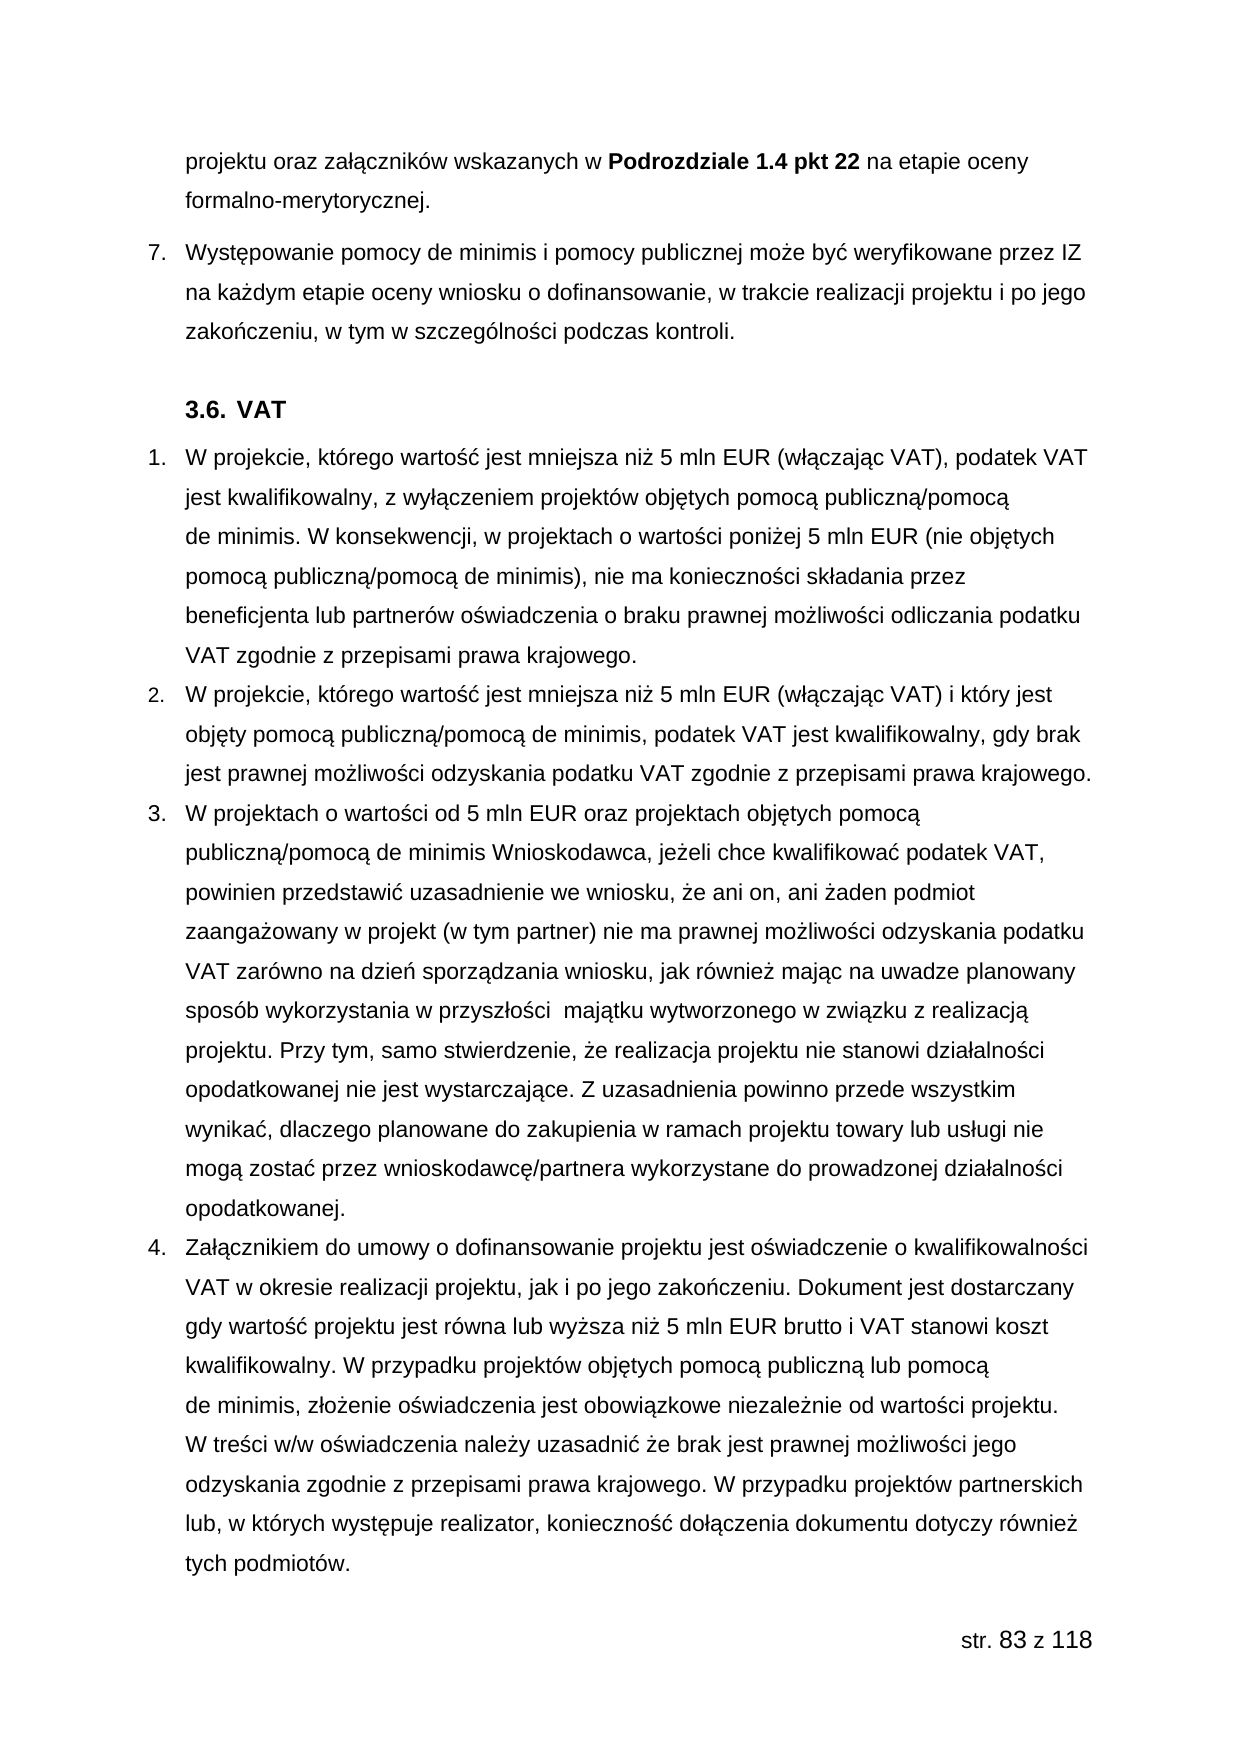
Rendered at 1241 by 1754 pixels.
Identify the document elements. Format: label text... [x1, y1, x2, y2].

list Załącznikiem do umowy o dofinansowanie projektu jest oświadczenie o kwalifikowalności VAT w okresie realizacji projektu, jak i po jego zakończeniu. Dokument jest dostarczany gdy wartość projektu jest równa lub wyższa niż 5 mln EUR brutto i VAT stanowi koszt kwalifikowalny. W przypadku projektów objętych pomocą publiczną lub pomocą de minimis, złożenie oświadczenia jest obowiązkowe niezależnie od wartości projektu. W treści w/w oświadczenia należy uzasadnić że brak jest prawnej możliwości jego odzyskania zgodnie z przepisami prawa krajowego. W przypadku projektów partnerskich lub, w których występuje realizator, konieczność dołączenia dokumentu dotyczy również tych podmiotów. [148, 1234, 1093, 1576]
list W projektach o wartości od 5 mln EUR oraz projektach objętych pomocą publiczną/pomocą de minimis Wnioskodawca, jeżeli chce kwalifikować podatek VAT, powinien przedstawić uzasadnienie we wniosku, że ani on, ani żaden podmiot zaangażowany w projekt (w tym partner) nie ma prawnej możliwości odzyskania podatku VAT zarówno na dzień sporządzania wniosku, jak również mając na uwadze planowany sposób wykorzystania w przyszłości majątku wytworzonego w związku z realizacją projektu. Przy tym, samo stwierdzenie, że realizacja projektu nie stanowi działalności opodatkowanej nie jest wystarczające. Z uzasadnienia powinno przede wszystkim wynikać, dlaczego planowane do zakupienia w ramach projektu towary lub usługi nie mogą zostać przez wnioskodawcę/partnera wykorzystane do prowadzonej działalności opodatkowanej. [148, 800, 1093, 1221]
text VAT [185, 395, 1093, 424]
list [148, 148, 1093, 213]
list Występowanie pomocy de minimis i pomocy publicznej może być weryfikowane przez IZ na każdym etapie oceny wniosku o dofinansowanie, w trakcie realizacji projektu i po jego zakończeniu, w tym w szczególności podczas kontroli. [148, 239, 1093, 344]
list W projekcie, którego wartość jest mniejsza niż 5 mln EUR (włączając VAT) i który jest objęty pomocą publiczną/pomocą de minimis, podatek VAT jest kwalifikowalny, gdy brak jest prawnej możliwości odzyskania podatku VAT zgodnie z przepisami prawa krajowego. [148, 681, 1093, 787]
list W projekcie, którego wartość jest mniejsza niż 5 mln EUR (włączając VAT), podatek VAT jest kwalifikowalny, z wyłączeniem projektów objętych pomocą publiczną/pomocą de minimis. W konsekwencji, w projektach o wartości poniżej 5 mln EUR (nie objętych pomocą publiczną/pomocą de minimis), nie ma konieczności składania przez beneficjenta lub partnerów oświadczenia o braku prawnej możliwości odliczania podatku VAT zgodnie z przepisami prawa krajowego. [148, 444, 1093, 668]
